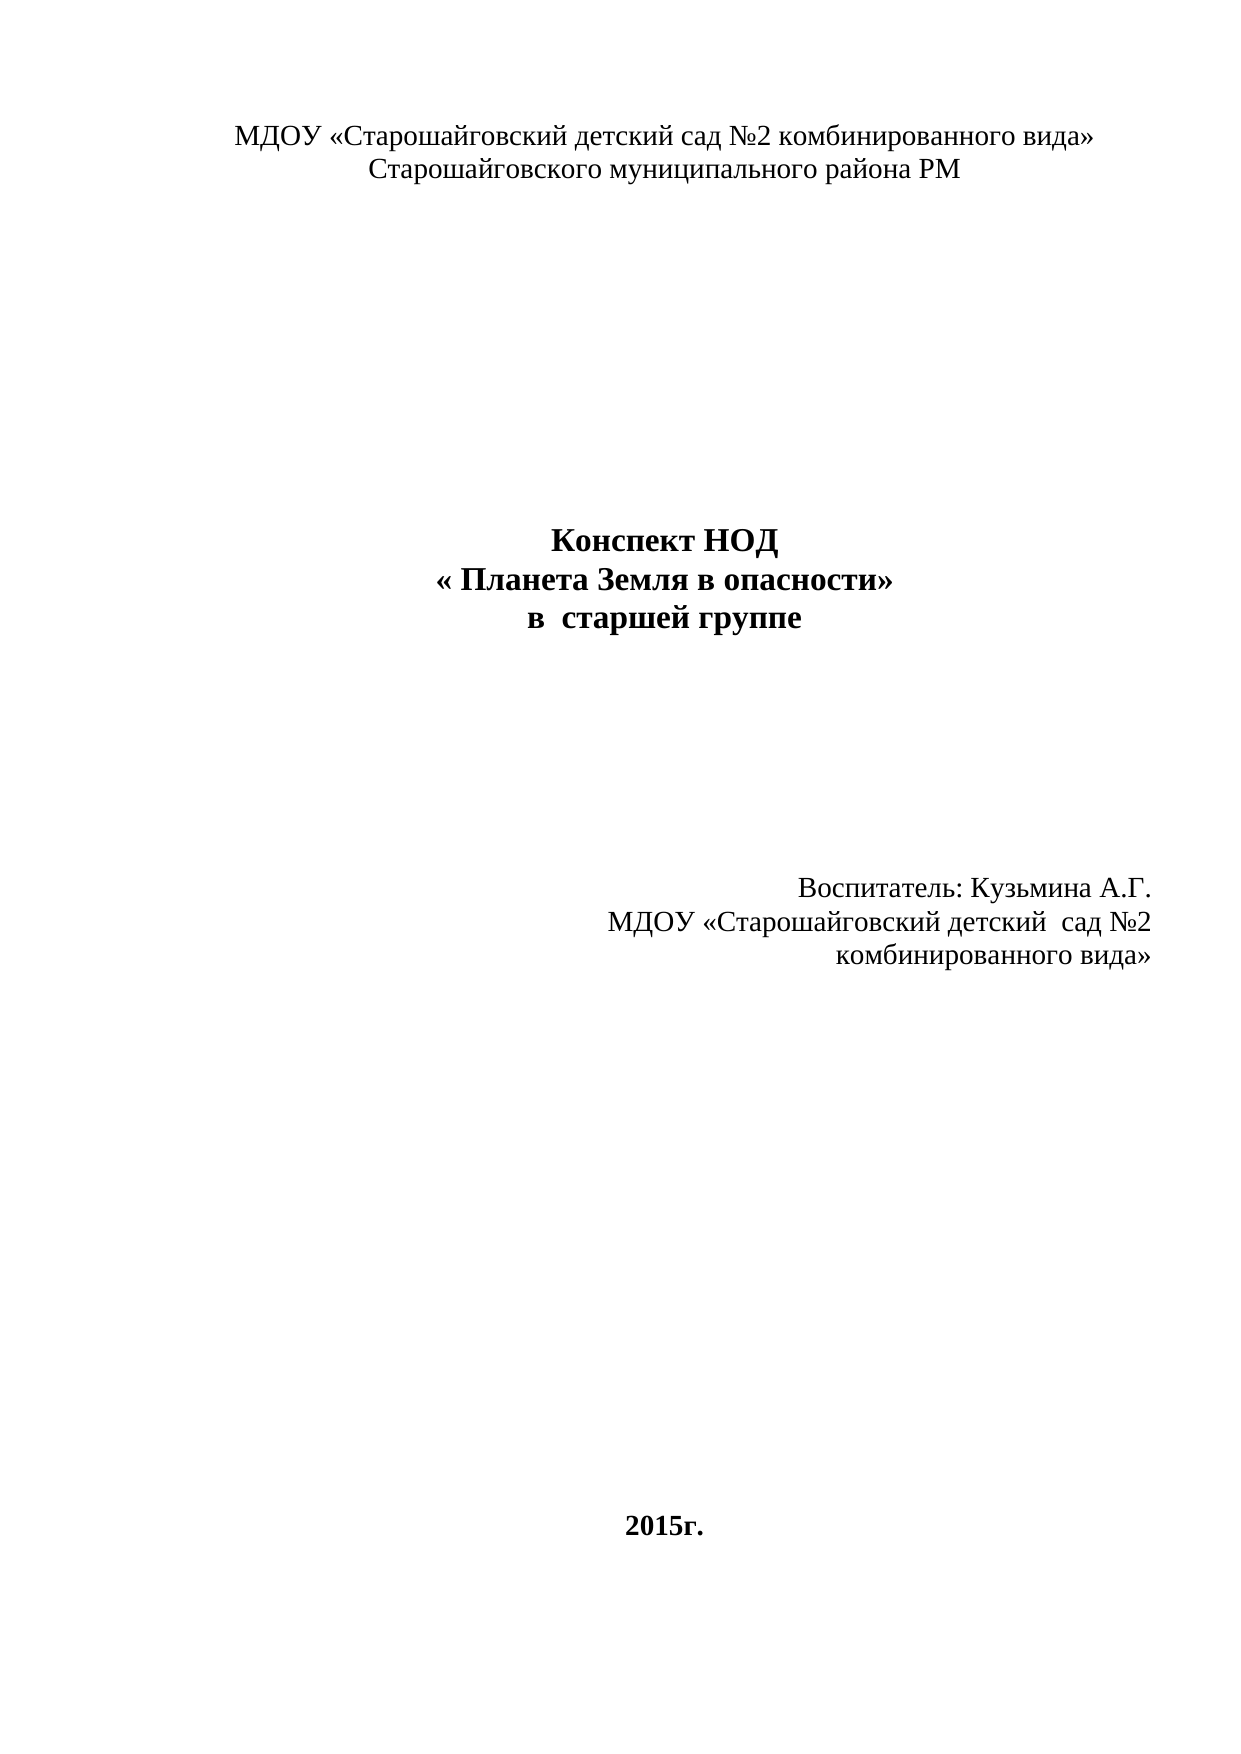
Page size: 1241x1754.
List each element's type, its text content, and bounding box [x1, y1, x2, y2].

text комбинированного вида» [177, 937, 1152, 971]
text МДОУ «Старошайговский детский сад №2 комбинированного вида» [177, 118, 1152, 152]
text МДОУ «Старошайговский детский сад №2 [177, 904, 1152, 937]
text Старошайговского муниципального района РМ [177, 152, 1152, 185]
text в старшей группе [177, 597, 1152, 636]
text Конспект НОД [177, 521, 1152, 559]
text 2015г. [177, 1508, 1152, 1541]
text « Планета Земля в опасности» [177, 559, 1152, 597]
text Воспитатель: Кузьмина А.Г. [177, 870, 1152, 904]
